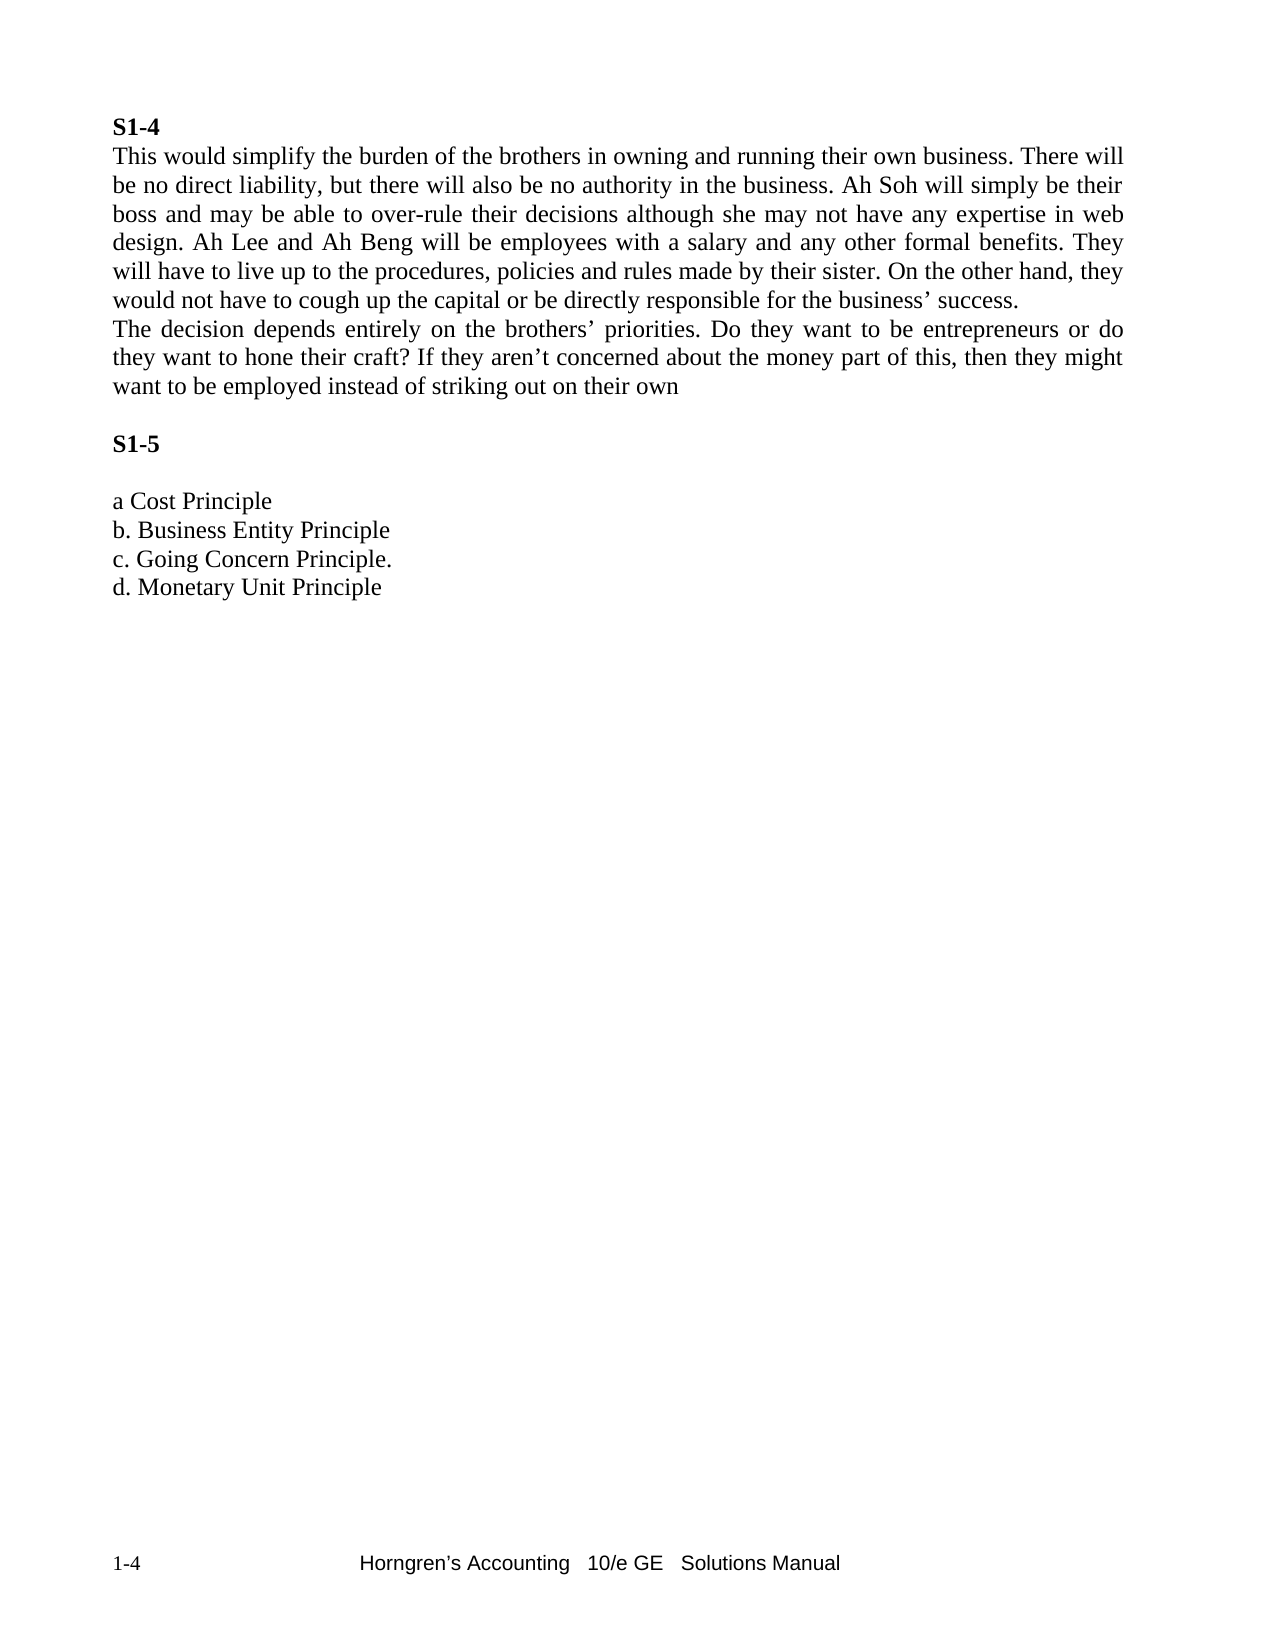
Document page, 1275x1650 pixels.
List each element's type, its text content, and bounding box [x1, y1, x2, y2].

text S1-5 [112, 429, 1125, 457]
text This would simplify the burden of the brothers in owning and running their own business. There will be no direct liability, but there will also be no authority in the business. Ah Soh will simply be their boss and may be able to over-rule their decisions although she may not have any expertise in web design. Ah Lee and Ah Beng will be employees with a salary and any other formal benefits. They will have to live up to the procedures, policies and rules made by their sister. On the other hand, they would not have to cough up the capital or be directly responsible for the business’ success. [112, 141, 1125, 314]
text The decision depends entirely on the brothers’ priorities. Do they want to be entrepreneurs or do they want to hone their craft? If they aren’t concerned about the money part of this, then they might want to be employed instead of striking out on their own [112, 314, 1125, 400]
text S1-4 [112, 112, 1125, 141]
table_cell b. Business Entity Principle [101, 515, 647, 544]
table_cell d. Monetary Unit Principle [101, 573, 647, 601]
table_cell c. Going Concern Principle. [101, 544, 647, 572]
table_header a Cost Principle [101, 486, 647, 515]
